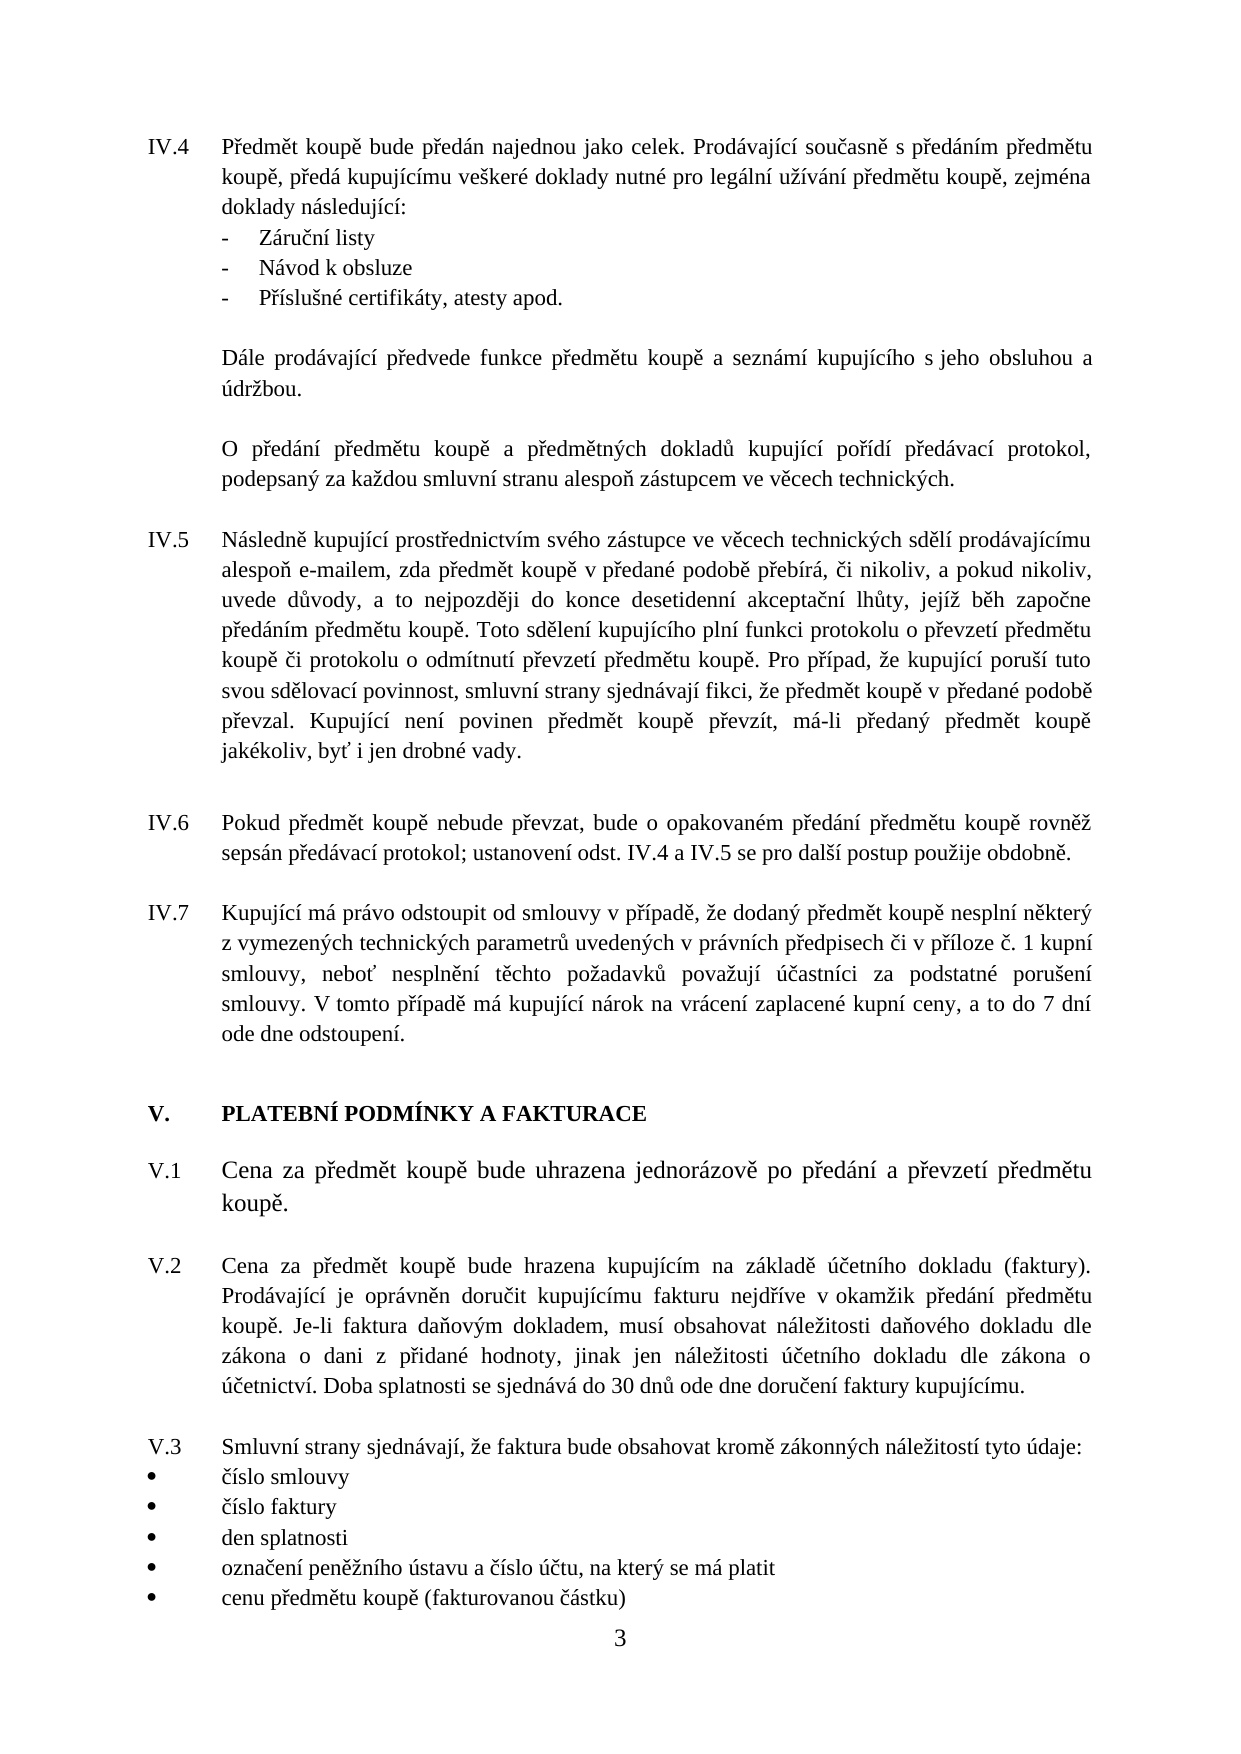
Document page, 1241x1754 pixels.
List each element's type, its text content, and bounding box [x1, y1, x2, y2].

text IV.6 Pokud předmět koupě nebude převzat, bude o opakovaném předání předmětu koupě rovněž sepsán předávací protokol; ustanovení odst. IV.4 a IV.5 se pro další postup použije obdobně. [148, 808, 1093, 865]
text Dále prodávající předvede funkce předmětu koupě a seznámí kupujícího s jeho obsluhou a údržbou. [148, 344, 1093, 401]
text V.3 Smluvní strany sjednávají, že faktura bude obsahovat kromě zákonných náležitostí tyto údaje: [148, 1433, 1093, 1459]
list označení peněžního ústavu a číslo účtu, na který se má platit [148, 1554, 1093, 1580]
text O předání předmětu koupě a předmětných dokladů kupující pořídí předávací protokol, podepsaný za každou smluvní stranu alespoň zástupcem ve věcech technických. [148, 435, 1093, 492]
list číslo smlouvy [148, 1463, 1093, 1489]
text V.2 Cena za předmět koupě bude hrazena kupujícím na základě účetního dokladu (faktury). Prodávající je oprávněn doručit kupujícímu fakturu nejdříve v okamžik předání předmětu koupě. Je-li faktura daňovým dokladem, musí obsahovat náležitosti daňového dokladu dle zákona o dani z přidané hodnoty, jinak jen náležitosti účetního dokladu dle zákona o účetnictví. Doba splatnosti se sjednává do 30 dnů ode dne doručení faktury kupujícímu. [148, 1252, 1093, 1399]
list cenu předmětu koupě (fakturovanou částku) [148, 1584, 1093, 1610]
text IV.4 Předmět koupě bude předán najednou jako celek. Prodávající současně s předáním předmětu koupě, předá kupujícímu veškeré doklady nutné pro legální užívání předmětu koupě, zejména doklady následující: [148, 133, 1093, 220]
list Návod k obsluze [221, 254, 1093, 280]
list číslo faktury [148, 1493, 1093, 1520]
list Příslušné certifikáty, atesty apod. [221, 284, 1093, 310]
list den splatnosti [148, 1523, 1093, 1550]
list Záruční listy [221, 223, 1093, 250]
text IV.7 Kupující má právo odstoupit od smlouvy v případě, že dodaný předmět koupě nesplní některý z vymezených technických parametrů uvedených v právních předpisech či v příloze č. 1 kupní smlouvy, neboť nesplnění těchto požadavků považují účastníci za podstatné porušení smlouvy. V tomto případě má kupující nárok na vrácení zaplacené kupní ceny, a to do 7 dní ode dne odstoupení. [148, 899, 1093, 1046]
text V.1 Cena za předmět koupě bude uhrazena jednorázově po předání a převzetí předmětu koupě. [148, 1155, 1093, 1217]
text IV.5 Následně kupující prostřednictvím svého zástupce ve věcech technických sdělí prodávajícímu alespoň e-mailem, zda předmět koupě v předané podobě přebírá, či nikoliv, a pokud nikoliv, uvede důvody, a to nejpozději do konce desetidenní akceptační lhůty, jejíž běh započne předáním předmětu koupě. Toto sdělení kupujícího plní funkci protokolu o převzetí předmětu koupě či protokolu o odmítnutí převzetí předmětu koupě. Pro případ, že kupující poruší tuto svou sdělovací povinnost, smluvní strany sjednávají fikci, že předmět koupě v předané podobě převzal. Kupující není povinen předmět koupě převzít, má-li předaný předmět koupě jakékoliv, byť i jen drobné vady. [148, 526, 1093, 763]
text V. PLATEBNÍ PODMÍNKY A FAKTURACE [148, 1100, 1093, 1127]
